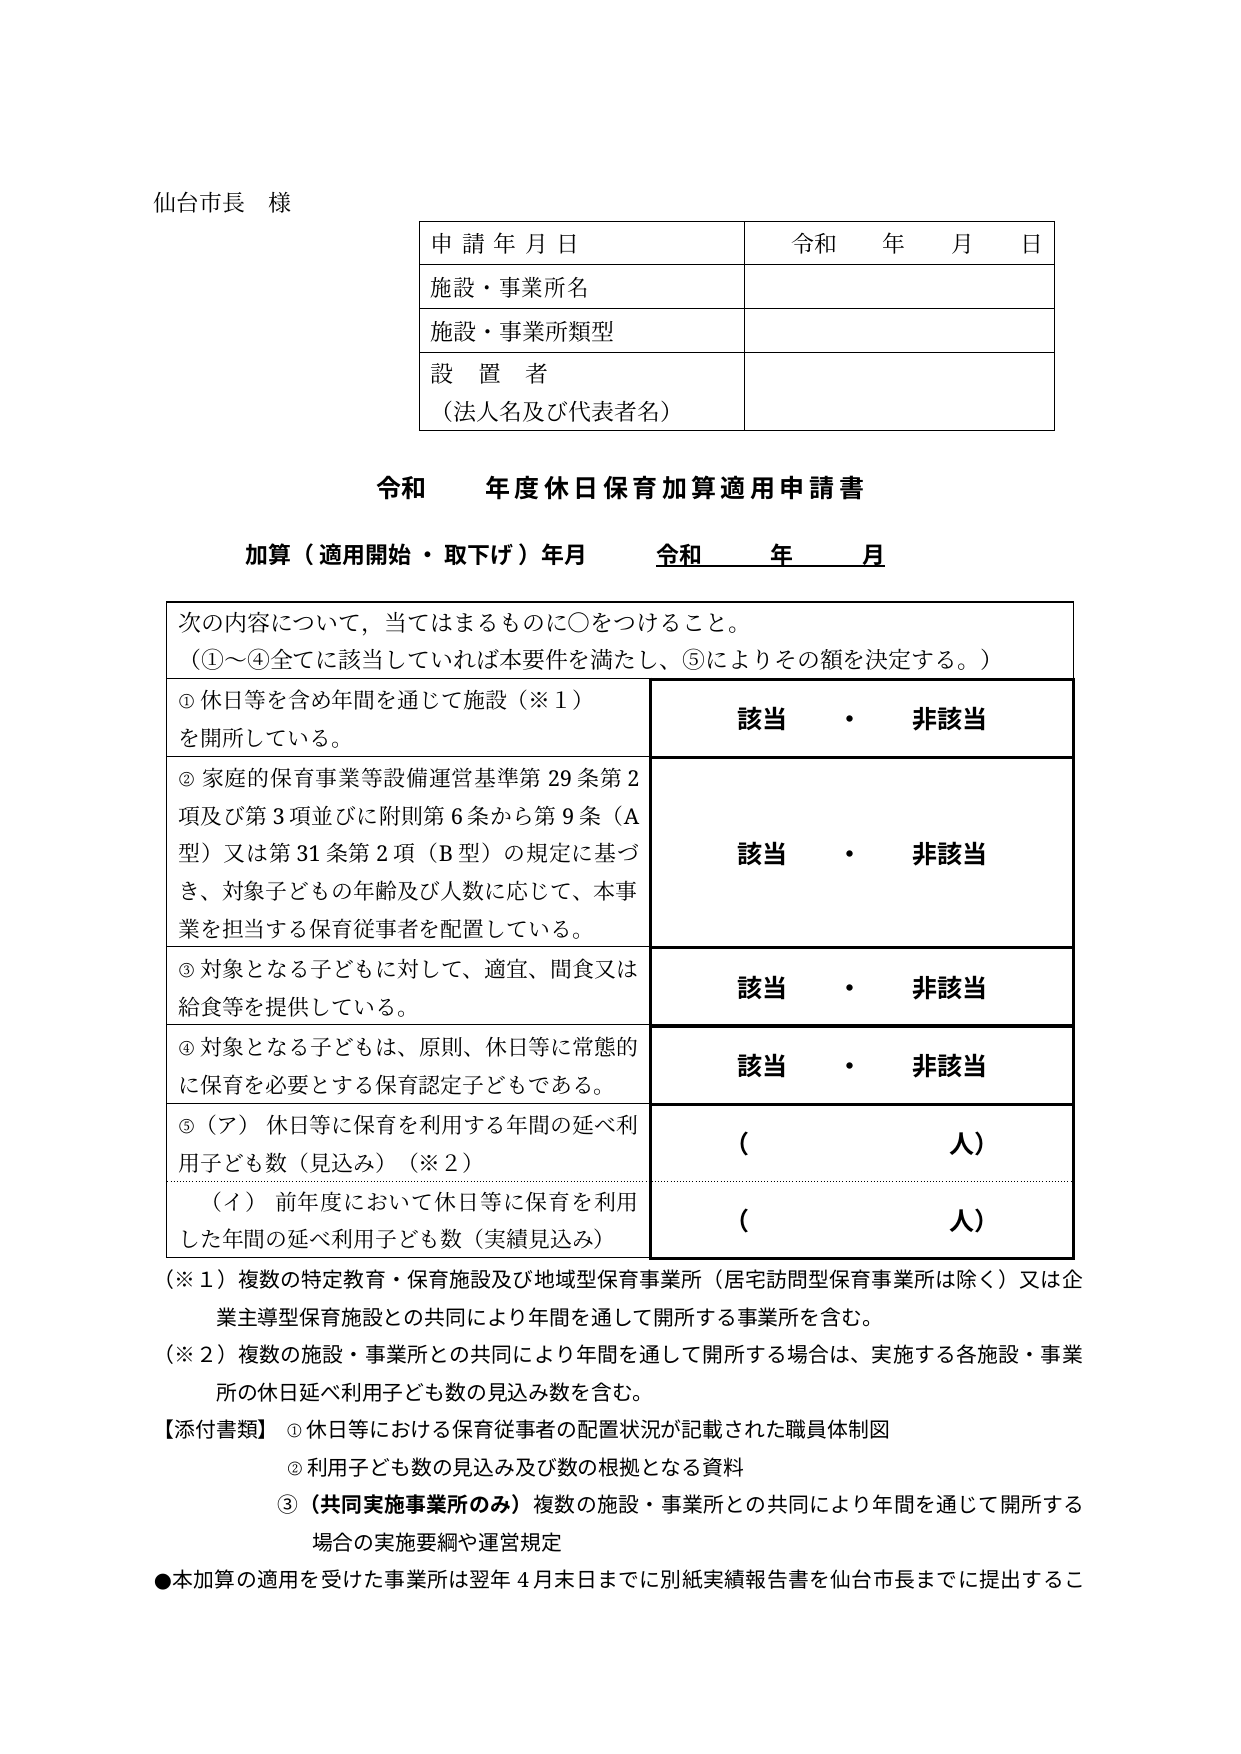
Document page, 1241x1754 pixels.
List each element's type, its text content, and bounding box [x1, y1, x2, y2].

table_cell 該当 ・ 非該当 [652, 949, 1072, 1024]
table_cell 該当 ・ 非該当 [652, 681, 1072, 756]
table_cell [745, 353, 1054, 429]
table_header 申請年月日 [420, 222, 744, 264]
table_header 次の内容について，当てはまるものに○をつけること。 （①～④全てに該当していれば本要件を満たし、⑤によりその額を決定する。） [167, 603, 1073, 677]
table_cell [745, 309, 1054, 352]
text 加算（ 適用開始 ・ 取下げ ）年月 令和 年 月 [153, 535, 1087, 572]
text 【添付書類】 ①休日等における保育従事者の配置状況が記載された職員体制図 [153, 1410, 1087, 1447]
table_cell ④ 対象となる子どもは、原則、休日等に常態的に保育を必要とする保育認定子どもである。 [167, 1025, 649, 1102]
table_cell 該当 ・ 非該当 [652, 759, 1072, 946]
text 令和 年度休日保育加算適用申請書 [153, 468, 1087, 506]
table_cell （ 人） [652, 1106, 1072, 1181]
text ②利用子ども数の見込み及び数の根拠となる資料 [153, 1447, 1087, 1485]
text ③（共同実施事業所のみ）複数の施設・事業所との共同により年間を通じて開所する場合の実施要綱や運営規定 [166, 1485, 1087, 1560]
text （※２）複数の施設・事業所との共同により年間を通して開所する場合は、実施する各施設・事業所の休日延べ利用子ども数の見込み数を含む。 [153, 1335, 1087, 1410]
table_cell ③ 対象となる子どもに対して、適宜、間食又は給食等を提供している。 [167, 947, 649, 1024]
table_cell 設置者 （法人名及び代表者名） [420, 353, 744, 429]
table_cell [745, 265, 1054, 307]
text 仙台市長 様 [153, 183, 1087, 221]
table_cell （ 人） [652, 1181, 1072, 1257]
table_cell ① 休日等を含め年間を通じて施設（※１） を開所している。 [167, 679, 649, 756]
table_cell ② 家庭的保育事業等設備運営基準第29条第2項及び第3項並びに附則第6条から第9条（A型）又は第31条第2項（B型）の規定に基づき、対象子どもの年齢及び人数に応じて、本事業を担当する保育従事者を配置している。 [167, 757, 649, 946]
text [153, 1560, 1087, 1597]
text （※１）複数の特定教育・保育施設及び地域型保育事業所（居宅訪問型保育事業所は除く）又は企業主導型保育施設との共同により年間を通して開所する事業所を含む。 [153, 1260, 1087, 1335]
table_header 令和 年 月 日 [745, 222, 1054, 264]
table_cell ⑤（ア） 休日等に保育を利用する年間の延べ利用子ども数（見込み）（※２） [167, 1104, 649, 1181]
table_cell （イ） 前年度において休日等に保育を利用した年間の延べ利用子ども数（実績見込み） [167, 1181, 649, 1257]
table_cell 該当 ・ 非該当 [652, 1028, 1072, 1102]
table_cell 施設・事業所名 [420, 265, 744, 307]
table_cell 施設・事業所類型 [420, 309, 744, 352]
